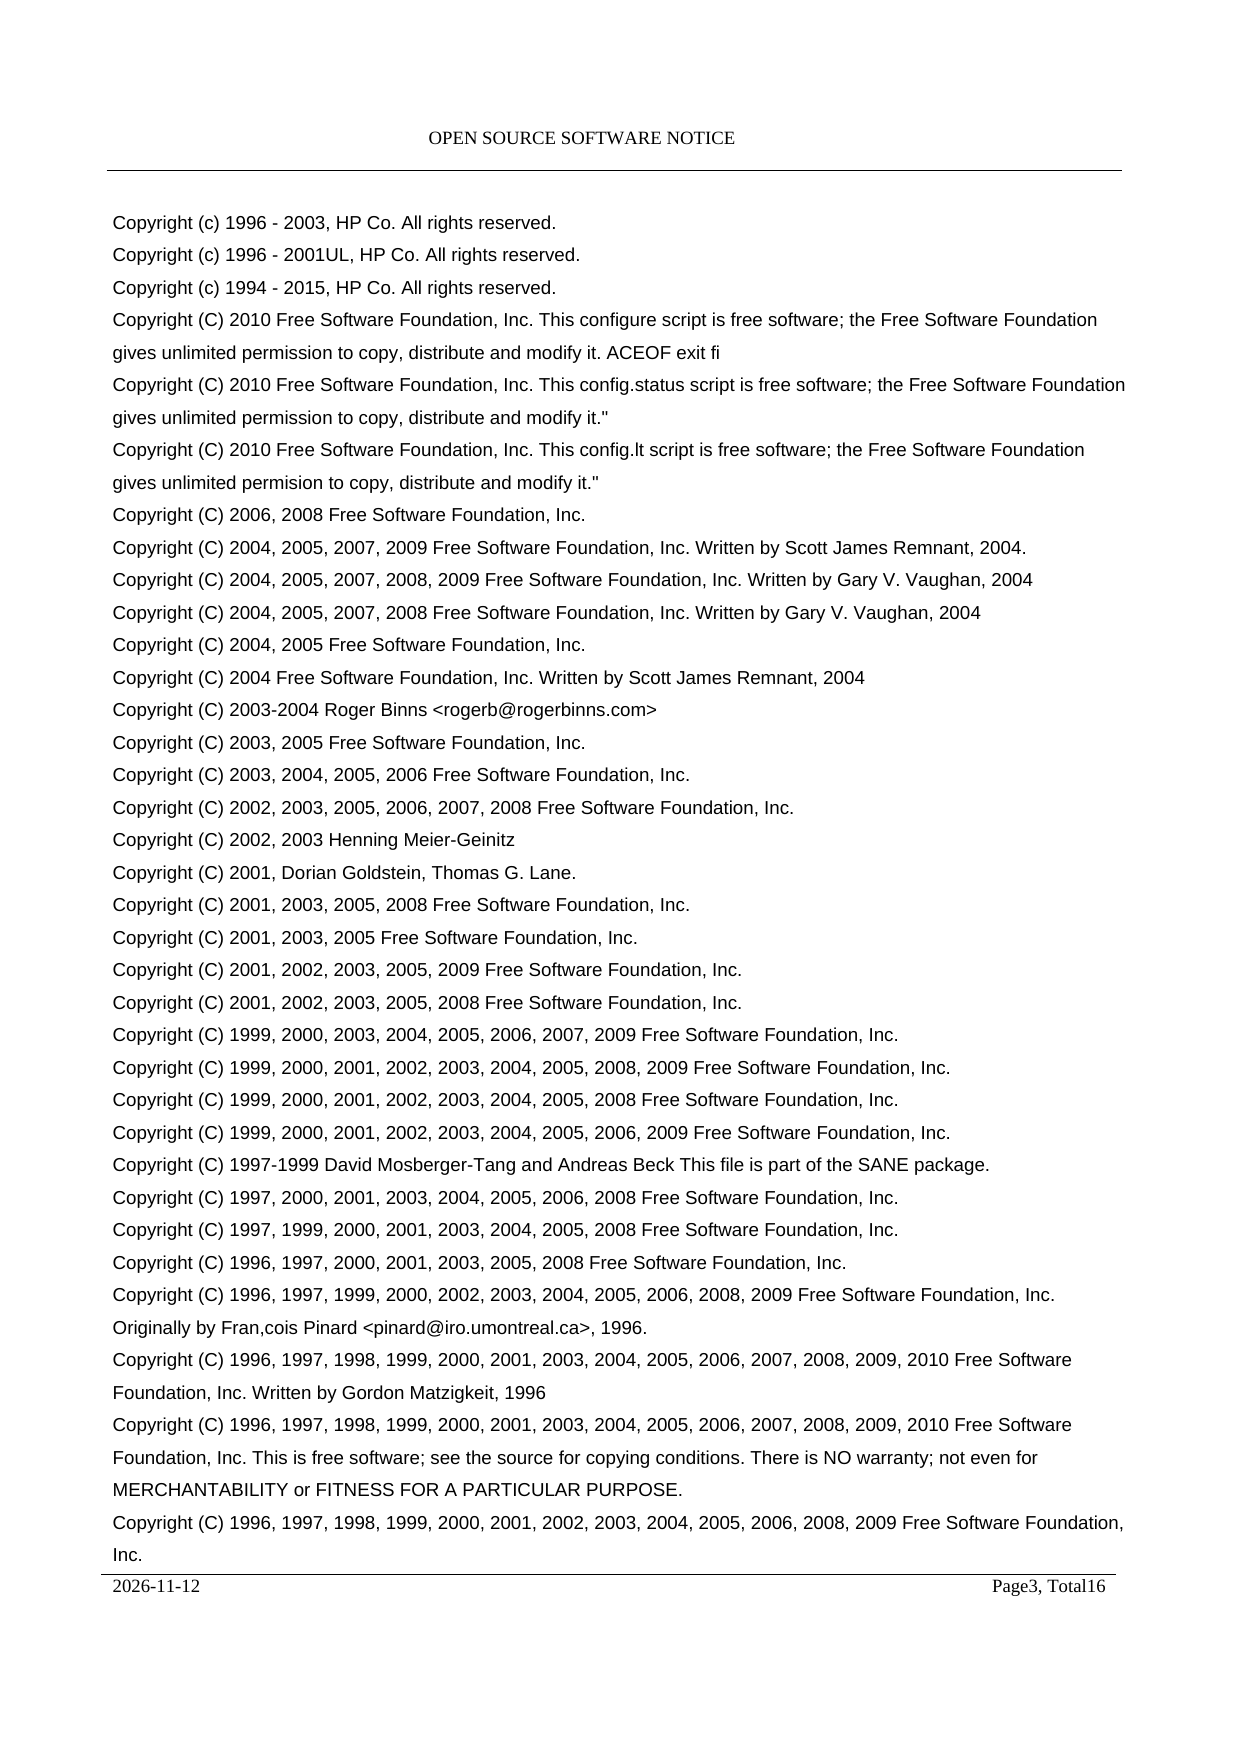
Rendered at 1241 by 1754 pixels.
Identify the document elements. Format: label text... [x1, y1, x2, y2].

text Copyright (C) 1997, 2000, 2001, 2003, 2004, 2005, 2006, 2008 Free Software Foundation, Inc. [112, 1181, 1128, 1214]
text Copyright (C) 2001, 2002, 2003, 2005, 2009 Free Software Foundation, Inc. [112, 954, 1128, 986]
text Copyright (C) 2003, 2004, 2005, 2006 Free Software Foundation, Inc. [112, 759, 1128, 791]
text Copyright (C) 1999, 2000, 2003, 2004, 2005, 2006, 2007, 2009 Free Software Foundation, Inc. [112, 1019, 1128, 1051]
text Copyright (c) 1996 - 2001UL, HP Co. All rights reserved. [112, 239, 1128, 271]
text Copyright (C) 1997, 1999, 2000, 2001, 2003, 2004, 2005, 2008 Free Software Foundation, Inc. [112, 1214, 1128, 1246]
text Copyright (C) 2002, 2003 Henning Meier-Geinitz [112, 824, 1128, 856]
text Copyright (C) 2004 Free Software Foundation, Inc. Written by Scott James Remnant, 2004 [112, 661, 1128, 694]
text Copyright (C) 2003, 2005 Free Software Foundation, Inc. [112, 726, 1128, 759]
text Copyright (C) 1999, 2000, 2001, 2002, 2003, 2004, 2005, 2008 Free Software Foundation, Inc. [112, 1084, 1128, 1116]
text Copyright (C) 2001, 2003, 2005 Free Software Foundation, Inc. [112, 921, 1128, 954]
text Copyright (C) 1999, 2000, 2001, 2002, 2003, 2004, 2005, 2008, 2009 Free Software Foundation, Inc. [112, 1051, 1128, 1084]
text Copyright (C) 1999, 2000, 2001, 2002, 2003, 2004, 2005, 2006, 2009 Free Software Foundation, Inc. [112, 1116, 1128, 1149]
text Copyright (C) 2001, Dorian Goldstein, Thomas G. Lane. [112, 856, 1128, 889]
text Copyright (C) 2006, 2008 Free Software Foundation, Inc. [112, 499, 1128, 531]
text Copyright (C) 2004, 2005, 2007, 2008 Free Software Foundation, Inc. Written by Gary V. Vaughan, 2004 [112, 596, 1128, 629]
text Copyright (C) 2004, 2005, 2007, 2008, 2009 Free Software Foundation, Inc. Written by Gary V. Vaughan, 2004 [112, 564, 1128, 596]
text Copyright (C) 2010 Free Software Foundation, Inc. This config.status script is free software; the Free Software Foundation gives unlimited permission to copy, distribute and modify it." [112, 369, 1128, 434]
text Copyright (c) 1996 - 2003, HP Co. All rights reserved. [112, 206, 1128, 239]
text Copyright (C) 1996, 1997, 1998, 1999, 2000, 2001, 2003, 2004, 2005, 2006, 2007, 2008, 2009, 2010 Free Software Foundation, Inc. This is free software; see the source for copying conditions. There is NO warranty; not even for MERCHANTABILITY or FITNESS FOR A PARTICULAR PURPOSE. [112, 1409, 1128, 1506]
text Copyright (C) 2002, 2003, 2005, 2006, 2007, 2008 Free Software Foundation, Inc. [112, 791, 1128, 824]
text Copyright (C) 2004, 2005 Free Software Foundation, Inc. [112, 629, 1128, 661]
text Copyright (C) 1996, 1997, 1998, 1999, 2000, 2001, 2002, 2003, 2004, 2005, 2006, 2008, 2009 Free Software Foundation, Inc. [112, 1506, 1128, 1571]
text Copyright (C) 2003-2004 Roger Binns <rogerb@rogerbinns.com> [112, 694, 1128, 726]
text Copyright (C) 1997-1999 David Mosberger-Tang and Andreas Beck This file is part of the SANE package. [112, 1149, 1128, 1181]
text Copyright (C) 2001, 2002, 2003, 2005, 2008 Free Software Foundation, Inc. [112, 986, 1128, 1019]
text Copyright (C) 2010 Free Software Foundation, Inc. This config.lt script is free software; the Free Software Foundation gives unlimited permision to copy, distribute and modify it." [112, 434, 1128, 499]
text Copyright (C) 2001, 2003, 2005, 2008 Free Software Foundation, Inc. [112, 889, 1128, 921]
text Copyright (C) 1996, 1997, 1998, 1999, 2000, 2001, 2003, 2004, 2005, 2006, 2007, 2008, 2009, 2010 Free Software Foundation, Inc. Written by Gordon Matzigkeit, 1996 [112, 1344, 1128, 1409]
text Copyright (C) 1996, 1997, 2000, 2001, 2003, 2005, 2008 Free Software Foundation, Inc. [112, 1246, 1128, 1279]
text Copyright (C) 2004, 2005, 2007, 2009 Free Software Foundation, Inc. Written by Scott James Remnant, 2004. [112, 531, 1128, 564]
text Copyright (C) 1996, 1997, 1999, 2000, 2002, 2003, 2004, 2005, 2006, 2008, 2009 Free Software Foundation, Inc. Originally by Fran,cois Pinard <pinard@iro.umontreal.ca>, 1996. [112, 1279, 1128, 1344]
text Copyright (C) 2010 Free Software Foundation, Inc. This configure script is free software; the Free Software Foundation gives unlimited permission to copy, distribute and modify it. ACEOF exit fi [112, 304, 1128, 369]
text Copyright (c) 1994 - 2015, HP Co. All rights reserved. [112, 271, 1128, 304]
